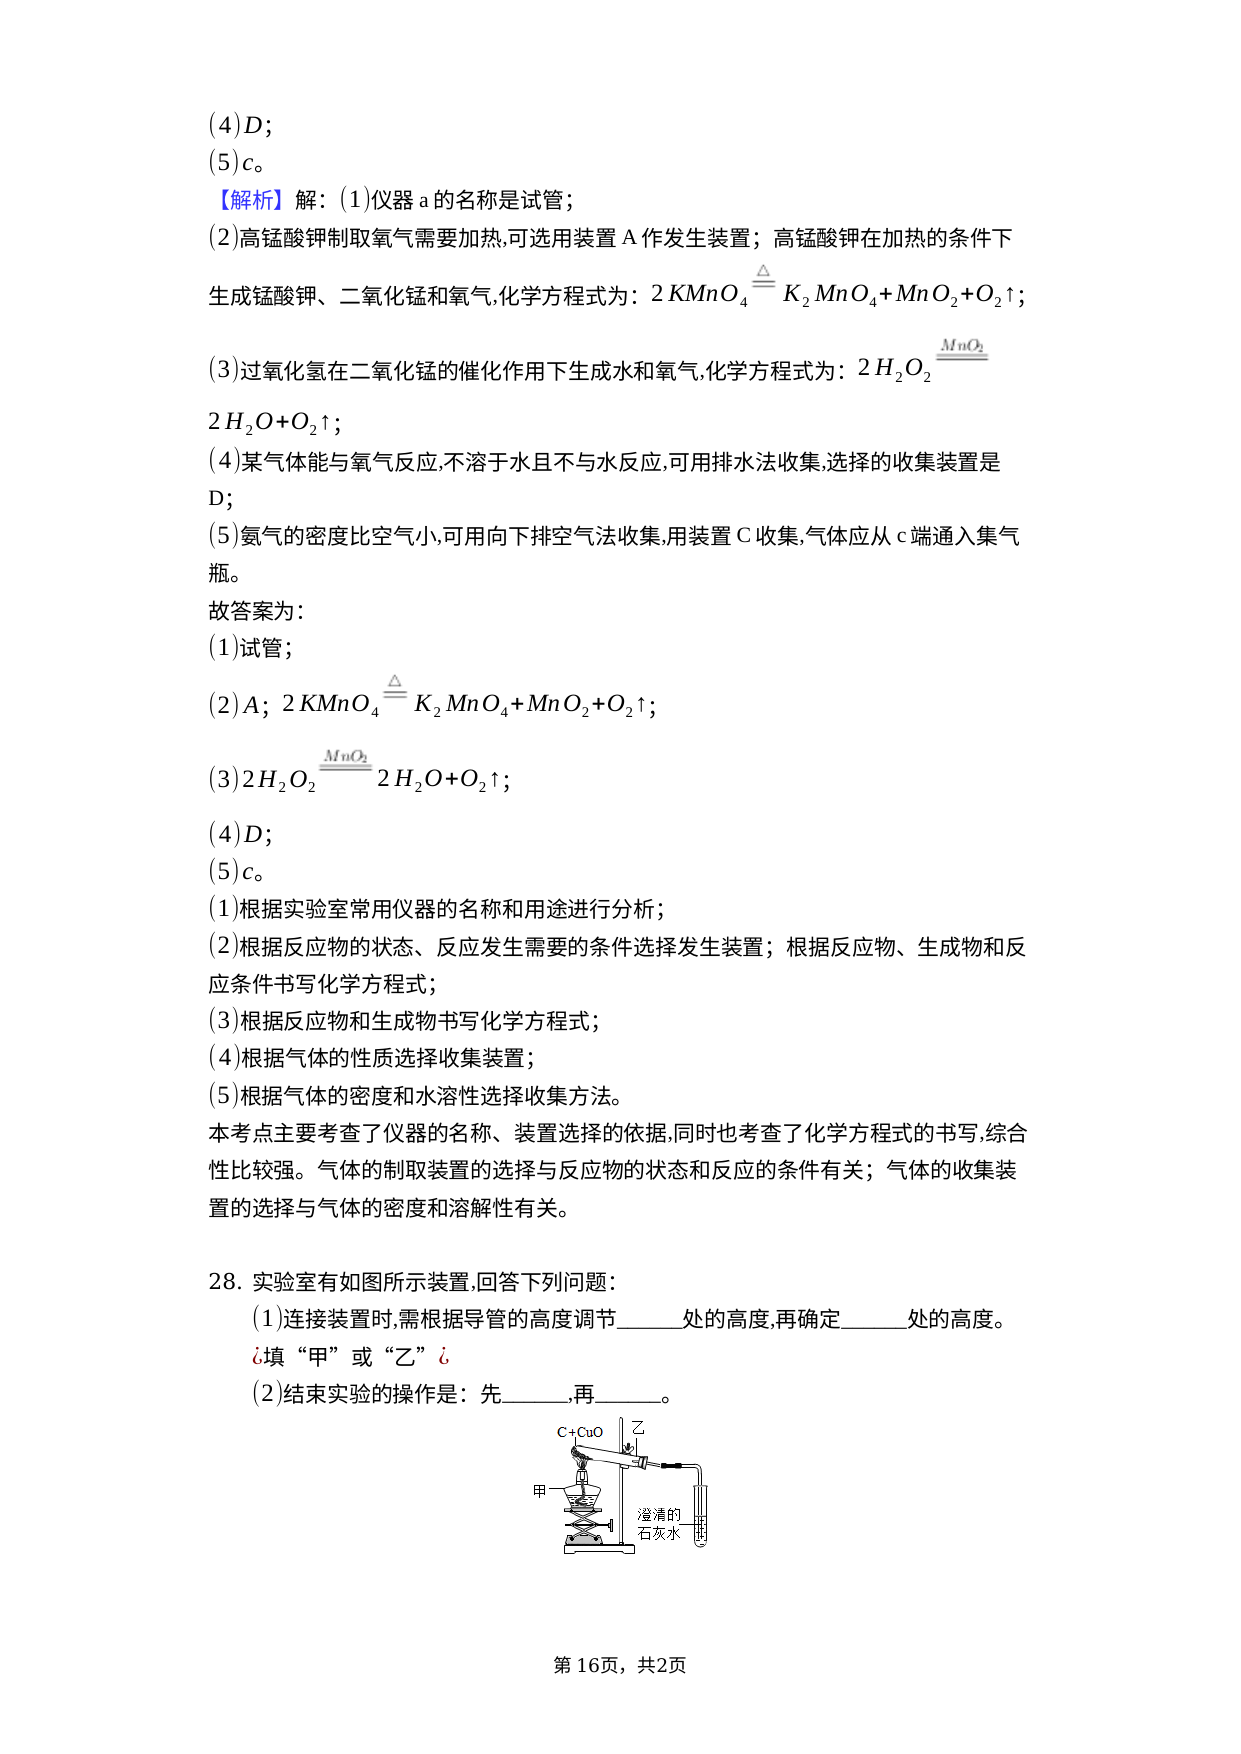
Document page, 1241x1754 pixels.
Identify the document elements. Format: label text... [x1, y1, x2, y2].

picture [314, 747, 378, 782]
picture [530, 1413, 710, 1556]
list 实验室有如图所示装置,回答下列问题： 连接装置时,需根据导管的高度调节______处的高度,再确定______处的高度。 填“甲”或“乙” 结束实验的操作是：先______,再______。 [208, 1265, 1032, 1409]
picture [378, 672, 414, 708]
picture [747, 262, 782, 297]
list 【答案】试管； ；； ； ； 。 [208, 108, 1032, 178]
list 【解析】解：仪器a的名称是试管； 高锰酸钾制取氧气需要加热,可选用装置A作发生装置；高锰酸钾在加热的条件下生成锰酸钾、二氧化锰和氧气,化学方程式为：； 过氧化氢在二氧化锰的催化作用下生成水和氧气,化学方程式为：； 某气体能与氧气反应,不溶于水且不与水反应,可用排水法收集,选择的收集装置是D； 氨气的密度比空气小,可用向下排空气法收集,用装置C收集,气体应从c端通入集气瓶。 故答案为： 试管； ；； ； ； 。 根据实验室常用仪器的名称和用途进行分析； 根据反应物的状态、反应发生需要的条件选择发生装置；根据反应物、生成物和反应条件书写化学方程式； 根据反应物和生成物书写化学方程式； 根据气体的性质选择收集装置； 根据气体的密度和水溶性选择收集方法。 本考点主要考查了仪器的名称、装置选择的依据,同时也考查了化学方程式的书写,综合性比较强。气体的制取装置的选择与反应物的状态和反应的条件有关；气体的收集装置的选择与气体的密度和溶解性有关。 [208, 183, 1032, 1260]
picture [931, 336, 994, 372]
